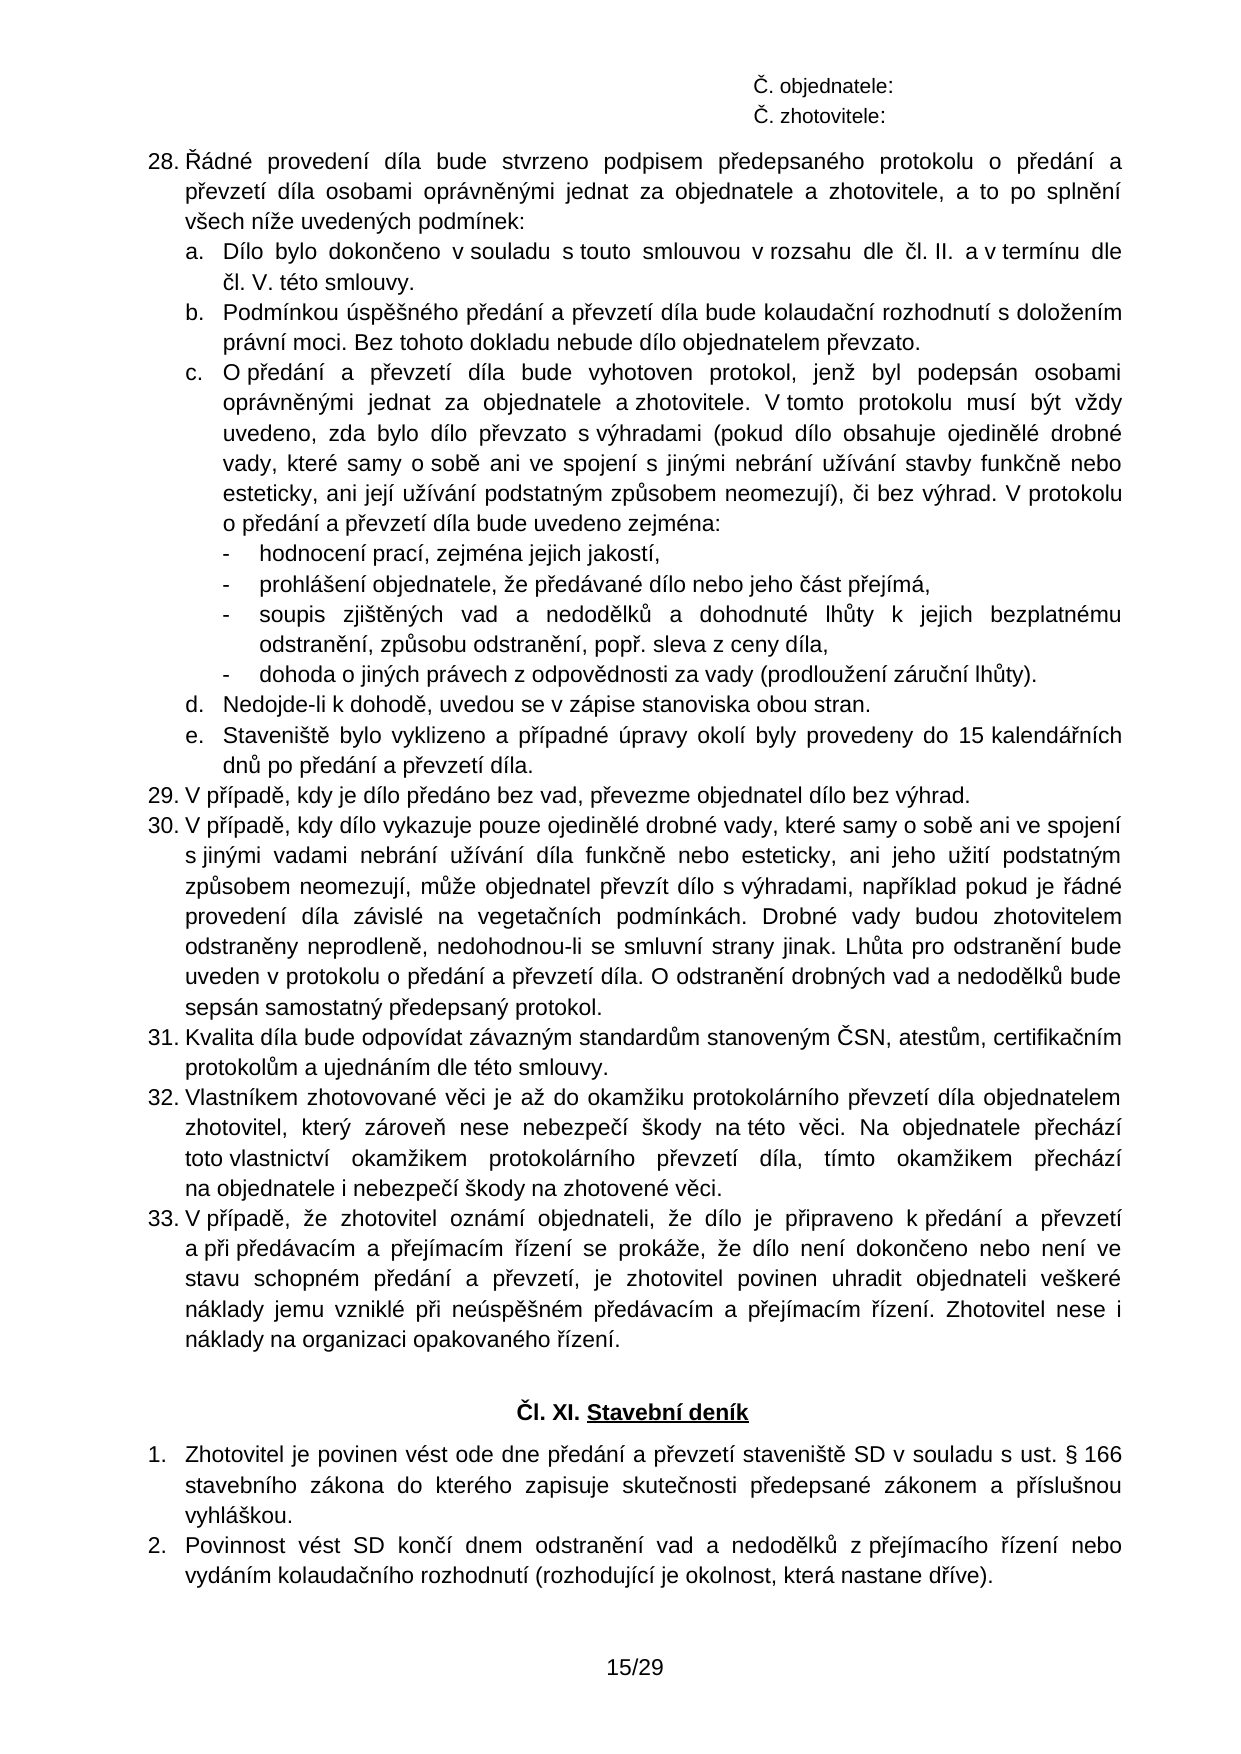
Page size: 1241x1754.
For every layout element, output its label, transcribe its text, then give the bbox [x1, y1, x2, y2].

list Staveniště bylo vyklizeno a případné úpravy okolí byly provedeny do 15 kalendářních dnů po předání a převzetí díla. [185, 722, 1122, 778]
list hodnocení prací, zejména jejich jakostí, [222, 540, 1122, 567]
list V případě, že zhotovitel oznámí objednateli, že dílo je připraveno k předání a převzetí a při předávacím a přejímacím řízení se prokáže, že dílo není dokončeno nebo není ve stavu schopném předání a převzetí, je zhotovitel povinen uhradit objednateli veškeré náklady jemu vzniklé při neúspěšném předávacím a přejímacím řízení. Zhotovitel nese i náklady na organizaci opakovaného řízení. [148, 1205, 1122, 1352]
list V případě, kdy dílo vykazuje pouze ojedinělé drobné vady, které samy o sobě ani ve spojení s jinými vadami nebrání užívání díla funkčně nebo esteticky, ani jeho užití podstatným způsobem neomezují, může objednatel převzít dílo s výhradami, například pokud je řádné provedení díla závislé na vegetačních podmínkách. Drobné vady budou zhotovitelem odstraněny neprodleně, nedohodnou-li se smluvní strany jinak. Lhůta pro odstranění bude uveden v protokolu o předání a převzetí díla. O odstranění drobných vad a nedodělků bude sepsán samostatný předepsaný protokol. [148, 812, 1122, 1020]
list Vlastníkem zhotovované věci je až do okamžiku protokolárního převzetí díla objednatelem zhotovitel, který zároveň nese nebezpečí škody na této věci. Na objednatele přechází toto vlastnictví okamžikem protokolárního převzetí díla, tímto okamžikem přechází na objednatele i nebezpečí škody na zhotovené věci. [148, 1084, 1122, 1201]
list Povinnost vést SD končí dnem odstranění vad a nedodělků z přejímacího řízení nebo vydáním kolaudačního rozhodnutí (rozhodující je okolnost, která nastane dříve). [148, 1532, 1122, 1588]
list dohoda o jiných právech z odpovědnosti za vady (prodloužení záruční lhůty). [222, 661, 1122, 687]
text Stavební deník [148, 1399, 1122, 1425]
list Dílo bylo dokončeno v souladu s touto smlouvou v rozsahu dle čl. II. a v termínu dle čl. V. této smlouvy. [185, 238, 1122, 295]
list prohlášení objednatele, že předávané dílo nebo jeho část přejímá, [222, 571, 1122, 597]
list O předání a převzetí díla bude vyhotoven protokol, jenž byl podepsán osobami oprávněnými jednat za objednatele a zhotovitele. V tomto protokolu musí být vždy uvedeno, zda bylo dílo převzato s výhradami (pokud dílo obsahuje ojedinělé drobné vady, které samy o sobě ani ve spojení s jinými nebrání užívání stavby funkčně nebo esteticky, ani její užívání podstatným způsobem neomezují), či bez výhrad. V protokolu o předání a převzetí díla bude uvedeno zejména: [185, 359, 1122, 536]
list Zhotovitel je povinen vést ode dne předání a převzetí staveniště SD v souladu s ust. § 166 stavebního zákona do kterého zapisuje skutečnosti předepsané zákonem a příslušnou vyhláškou. [148, 1441, 1122, 1528]
list Řádné provedení díla bude stvrzeno podpisem předepsaného protokolu o předání a převzetí díla osobami oprávněnými jednat za objednatele a zhotovitele, a to po splnění všech níže uvedených podmínek: [148, 148, 1122, 234]
list Nedojde-li k dohodě, uvedou se v zápise stanoviska obou stran. [185, 691, 1122, 718]
list V případě, kdy je dílo předáno bez vad, převezme objednatel dílo bez výhrad. [148, 782, 1122, 808]
list Podmínkou úspěšného předání a převzetí díla bude kolaudační rozhodnutí s doložením právní moci. Bez tohoto dokladu nebude dílo objednatelem převzato. [185, 299, 1122, 355]
list Kvalita díla bude odpovídat závazným standardům stanoveným ČSN, atestům, certifikačním protokolům a ujednáním dle této smlouvy. [148, 1024, 1122, 1080]
list soupis zjištěných vad a nedodělků a dohodnuté lhůty k jejich bezplatnému odstranění, způsobu odstranění, popř. sleva z ceny díla, [222, 601, 1122, 657]
